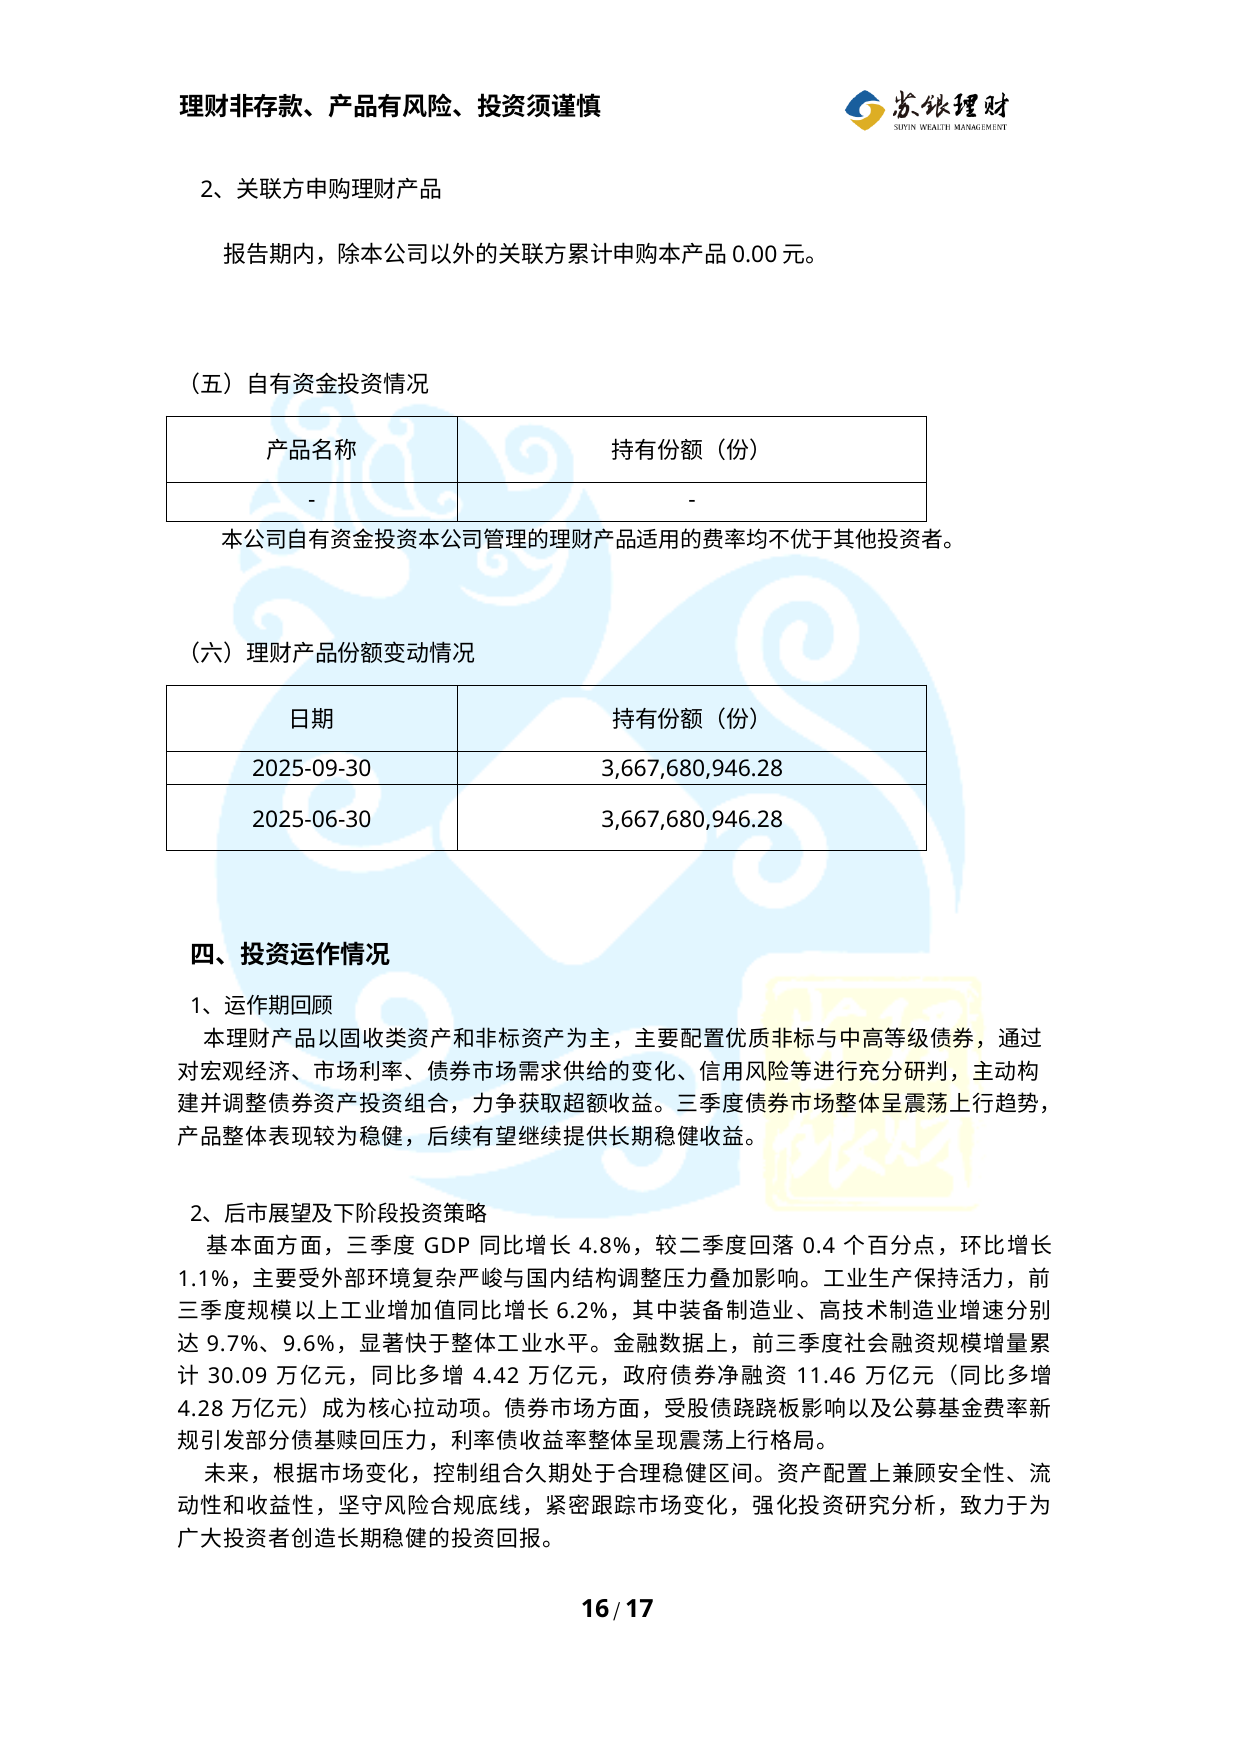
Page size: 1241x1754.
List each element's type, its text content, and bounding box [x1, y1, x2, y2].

table_cell 3,667,680,946.28 [458, 752, 926, 784]
picture [820, 72, 1039, 143]
table_header 持有份额（份） [458, 686, 926, 751]
table_header 日期 [167, 686, 457, 751]
text 本公司自有资金投资本公司管理的理财产品适用的费率均不优于其他投资者。 [177, 522, 1053, 554]
text 基本面方面，三季度 GDP 同比增长 4.8%，较二季度回落 0.4 个百分点，环比增长 1.1%，主要受外部环境复杂严峻与国内结构调整压力叠加影响。工业生产保持活力，前三季度规模以上工业增加值同比增长6.2%，其中装备制造业、高技术制造业增速分别达 9.7%、9.6%，显著快于整体工业水平。金融数据上，前三季度社会融资规模增量累计 30.09 万亿元，同比多增 4.42 万亿元，政府债券净融资 11.46 万亿元（同比多增 4.28 万亿元）成为核心拉动项。债券市场方面，受股债跷跷板影响以及公募基金费率新规引发部分债基赎回压力，利率债收益率整体呈现震荡上行格局。 未来，根据市场变化，控制组合久期处于合理稳健区间。资产配置上兼顾安全性、流动性和收益性，坚守风险合规底线，紧密跟踪市场变化，强化投资研究分析，致力于为广大投资者创造长期稳健的投资回报。 [177, 1228, 1053, 1553]
text （六）理财产品份额变动情况 [177, 619, 1053, 684]
table_cell - [458, 483, 926, 521]
subtitle 2、后市展望及下阶段投资策略 [190, 1195, 1053, 1228]
text 报告期内，除本公司以外的关联方累计申购本产品0.00元。 [177, 221, 1053, 286]
table_cell - [167, 483, 457, 521]
text 本理财产品以固收类资产和非标资产为主，主要配置优质非标与中高等级债券，通过对宏观经济、市场利率、债券市场需求供给的变化、信用风险等进行充分研判，主动构建并调整债券资产投资组合，力争获取超额收益。三季度债券市场整体呈震荡上行趋势，产品整体表现较为稳健，后续有望继续提供长期稳健收益。 [177, 1021, 1053, 1151]
subtitle 四、投资运作情况 [190, 920, 1053, 985]
text （五）自有资金投资情况 [177, 351, 1053, 416]
table_cell 2025-06-30 [167, 785, 457, 850]
table_header 持有份额（份） [458, 417, 926, 482]
table_header 产品名称 [167, 417, 457, 482]
text 2、关联方申购理财产品 [177, 156, 1053, 221]
table_cell 3,667,680,946.28 [458, 785, 926, 850]
table_cell 2025-09-30 [167, 752, 457, 784]
subtitle 1、运作期回顾 [190, 988, 1053, 1021]
